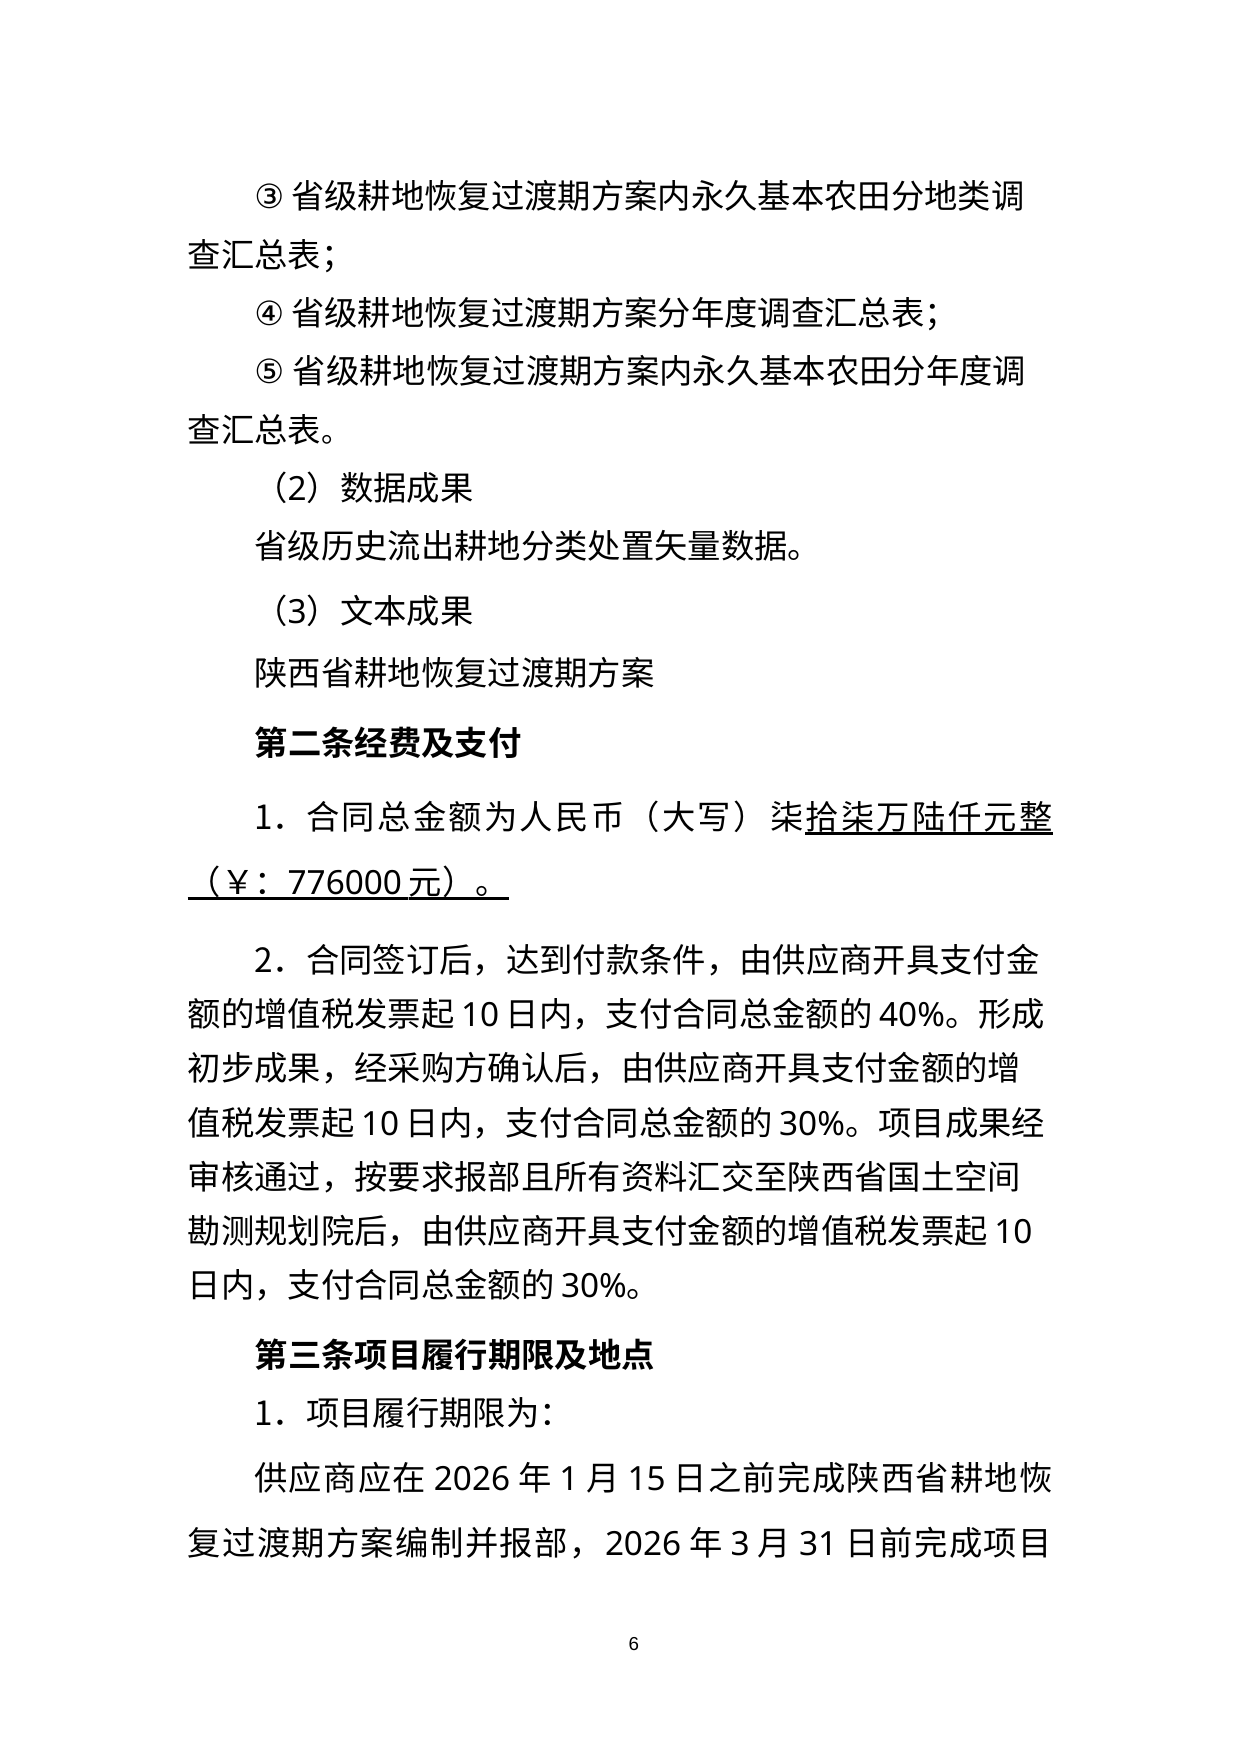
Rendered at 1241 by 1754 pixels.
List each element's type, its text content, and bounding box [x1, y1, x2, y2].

text ⑤ 省级耕地恢复过渡期方案内永久基本农田分年度调查汇总表。 [187, 337, 1053, 454]
text 陕西省耕地恢复过渡期方案 [187, 642, 1053, 696]
text ③省级耕地恢复过渡期方案内永久基本农田分地类调查汇总表； [187, 162, 1053, 279]
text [187, 1444, 1053, 1574]
text ④省级耕地恢复过渡期方案分年度调查汇总表； [187, 279, 1053, 337]
text （2）数据成果 [187, 454, 1053, 512]
text 第二条经费及支付 [187, 712, 1053, 767]
list 合同总金额为人民币（大写）柒拾柒万陆仟元整（￥：776000元）。 [187, 783, 1053, 913]
text 第三条项目履行期限及地点 [187, 1324, 1053, 1379]
list 项目履行期限为： [187, 1379, 1053, 1444]
text 省级历史流出耕地分类处置矢量数据。 [187, 512, 1053, 577]
text （3）文本成果 [187, 577, 1053, 642]
text 2．合同签订后，达到付款条件，由供应商开具支付金额的增值税发票起10日内，支付合同总金额的40%。形成初步成果，经采购方确认后，由供应商开具支付金额的增值税发票起10日内，支付合同总金额的30%。项目成果经审核通过，按要求报部且所有资料汇交至陕西省国土空间勘测规划院后，由供应商开具支付金额的增值税发票起10日内，支付合同总金额的30%。 [187, 929, 1053, 1308]
